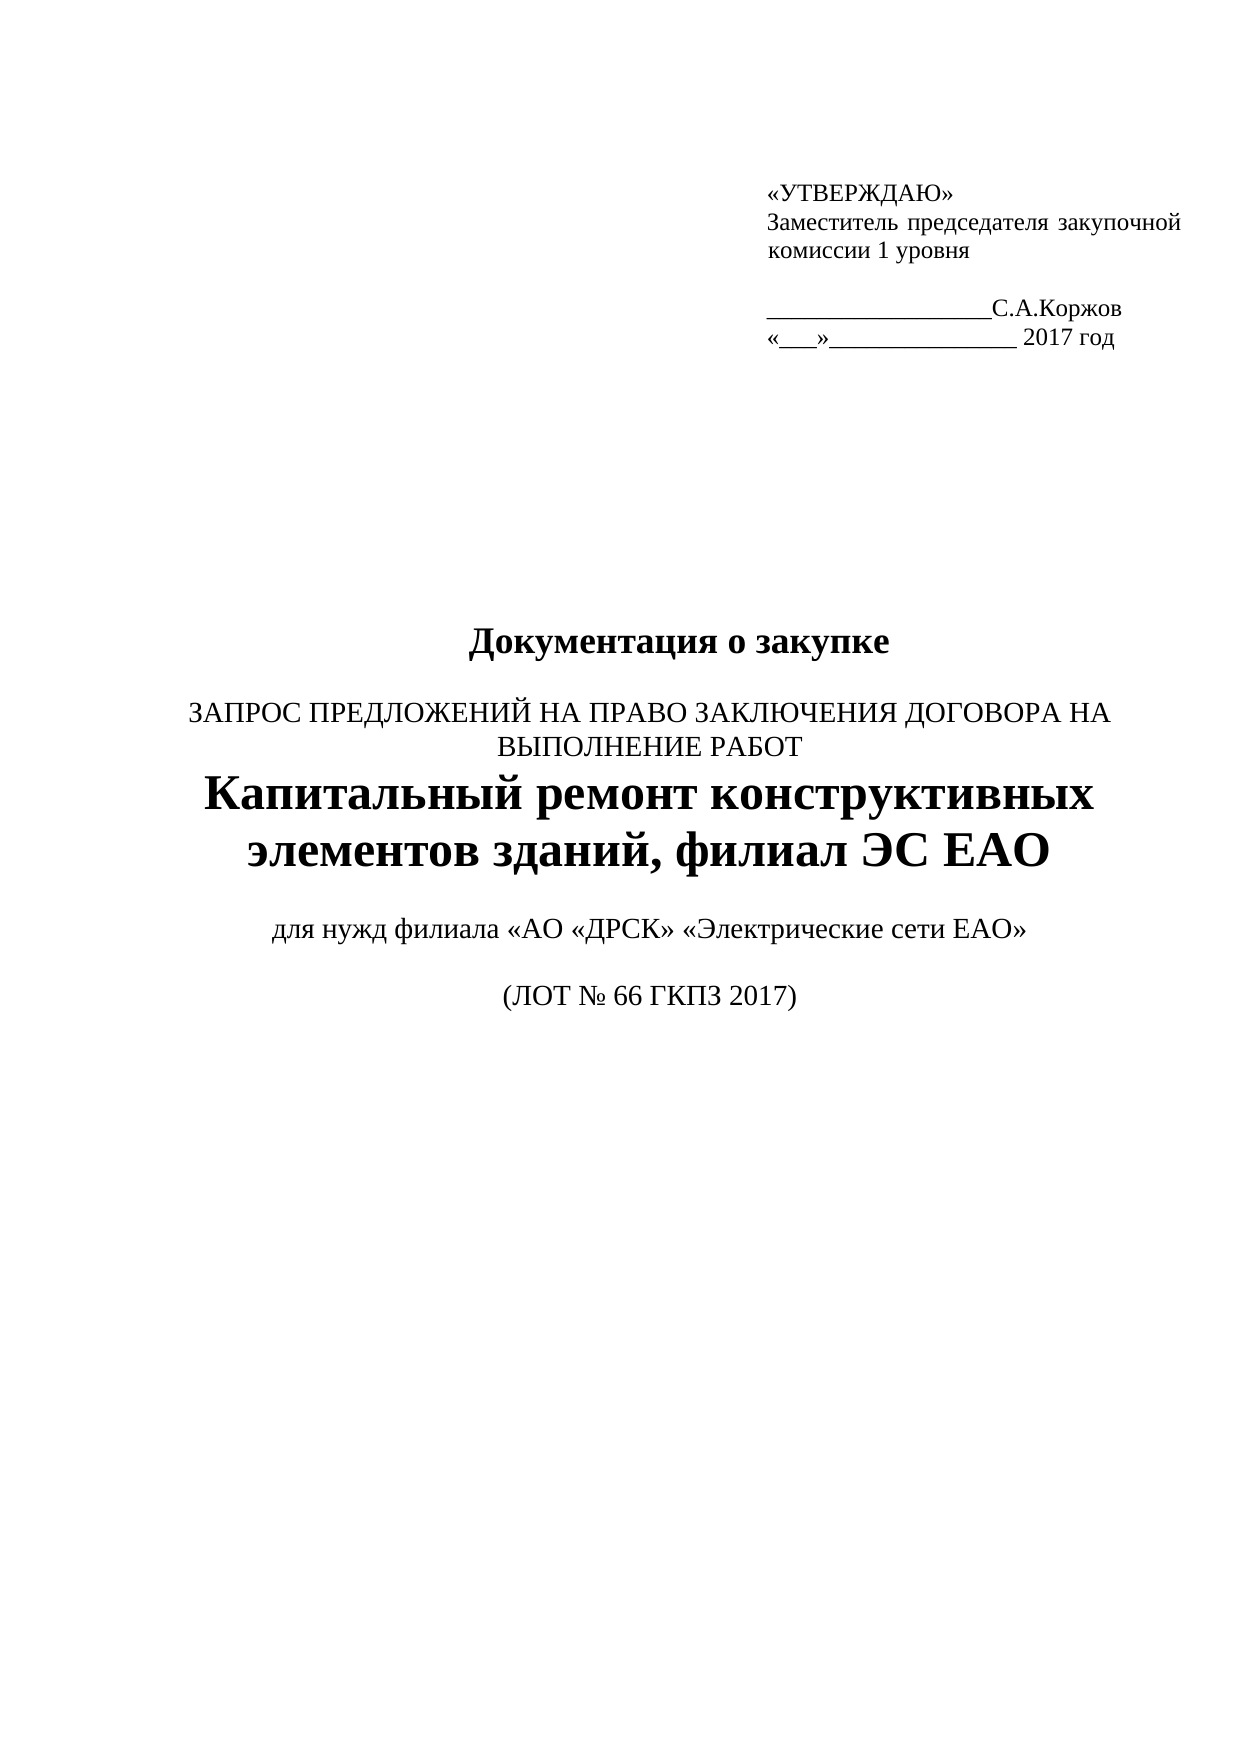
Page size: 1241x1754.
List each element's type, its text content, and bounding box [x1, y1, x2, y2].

text для нужд филиала «АО «ДРСК» «Электрические сети ЕАО» [118, 911, 1181, 945]
text «УТВЕРЖДАЮ» [767, 178, 1181, 207]
text __________________С.А.Коржов [767, 293, 1181, 322]
text Документация о закупке [118, 619, 1181, 662]
text Капитальный ремонт конструктивных элементов зданий, филиал ЭС ЕАО [118, 763, 1181, 878]
text Заместитель председателя закупочной комиссии 1 уровня [767, 207, 1181, 264]
text «___»_______________ 2017 год [767, 322, 1181, 351]
text (ЛОТ № 66 ГКПЗ 2017) [118, 978, 1181, 1012]
text Запрос предложений НА ПРАВО ЗАКЛЮЧЕНИЯ ДОГОВОРА НА ВЫПОЛНЕНИЕ РАБОТ [118, 696, 1181, 763]
